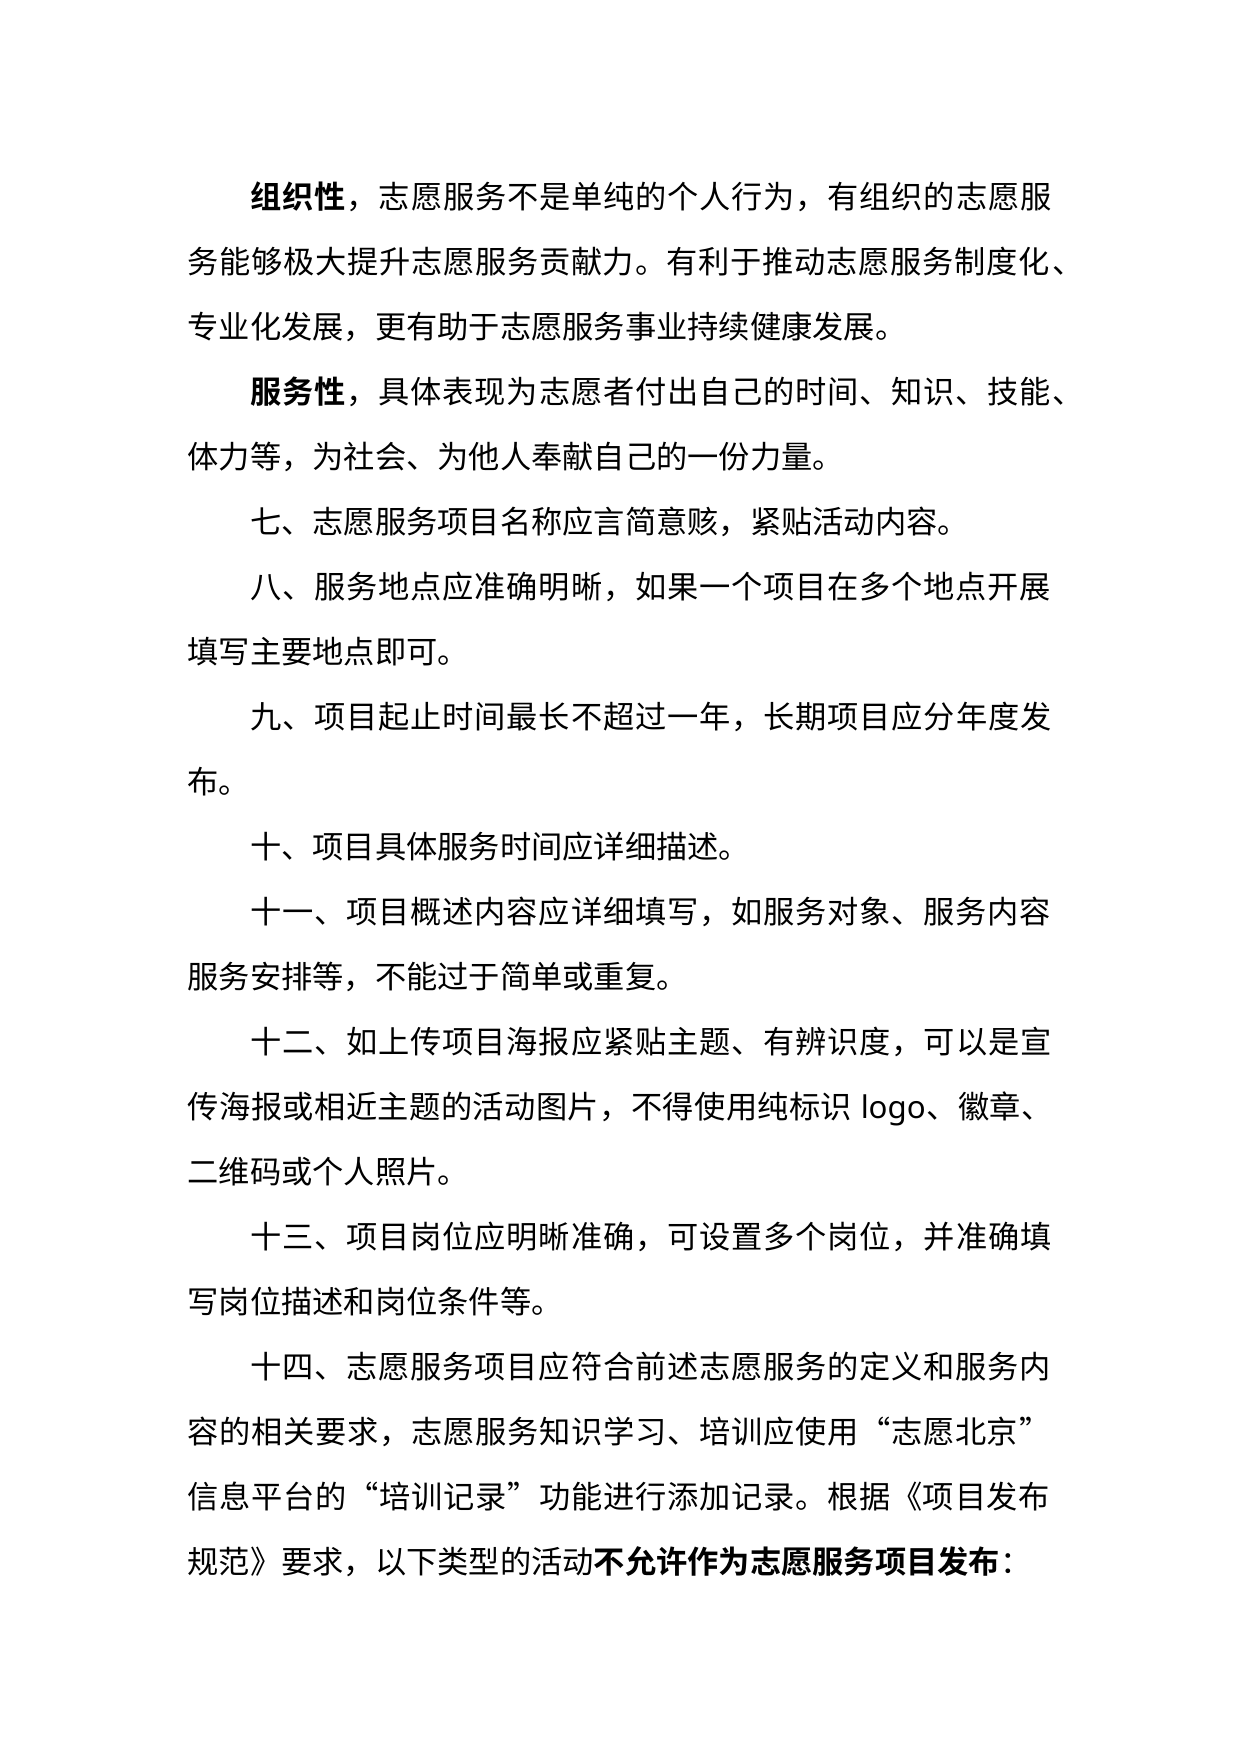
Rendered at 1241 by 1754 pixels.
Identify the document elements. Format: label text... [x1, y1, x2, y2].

text 组织性，志愿服务不是单纯的个人行为，有组织的志愿服务能够极大提升志愿服务贡献力。有利于推动志愿服务制度化、专业化发展，更有助于志愿服务事业持续健康发展。 [187, 162, 1053, 357]
text 七、志愿服务项目名称应言简意赅，紧贴活动内容。 [187, 487, 1053, 552]
text 十二、如上传项目海报应紧贴主题、有辨识度，可以是宣传海报或相近主题的活动图片，不得使用纯标识logo、徽章、二维码或个人照片。 [187, 1007, 1053, 1202]
text 八、服务地点应准确明晰，如果一个项目在多个地点开展，填写主要地点即可。 [187, 552, 1053, 682]
text 十四、志愿服务项目应符合前述志愿服务的定义和服务内容的相关要求，志愿服务知识学习、培训应使用“志愿北京”信息平台的“培训记录”功能进行添加记录。根据《项目发布规范》要求，以下类型的活动不允许作为志愿服务项目发布： [187, 1332, 1053, 1592]
text 十一、项目概述内容应详细填写，如服务对象、服务内容、服务安排等，不能过于简单或重复。 [187, 877, 1053, 1007]
text 十三、项目岗位应明晰准确，可设置多个岗位，并准确填写岗位描述和岗位条件等。 [187, 1202, 1053, 1332]
text 服务性，具体表现为志愿者付出自己的时间、知识、技能、体力等，为社会、为他人奉献自己的一份力量。 [187, 357, 1053, 487]
text 十、项目具体服务时间应详细描述。 [187, 812, 1053, 877]
text 九、项目起止时间最长不超过一年，长期项目应分年度发布。 [187, 682, 1053, 812]
